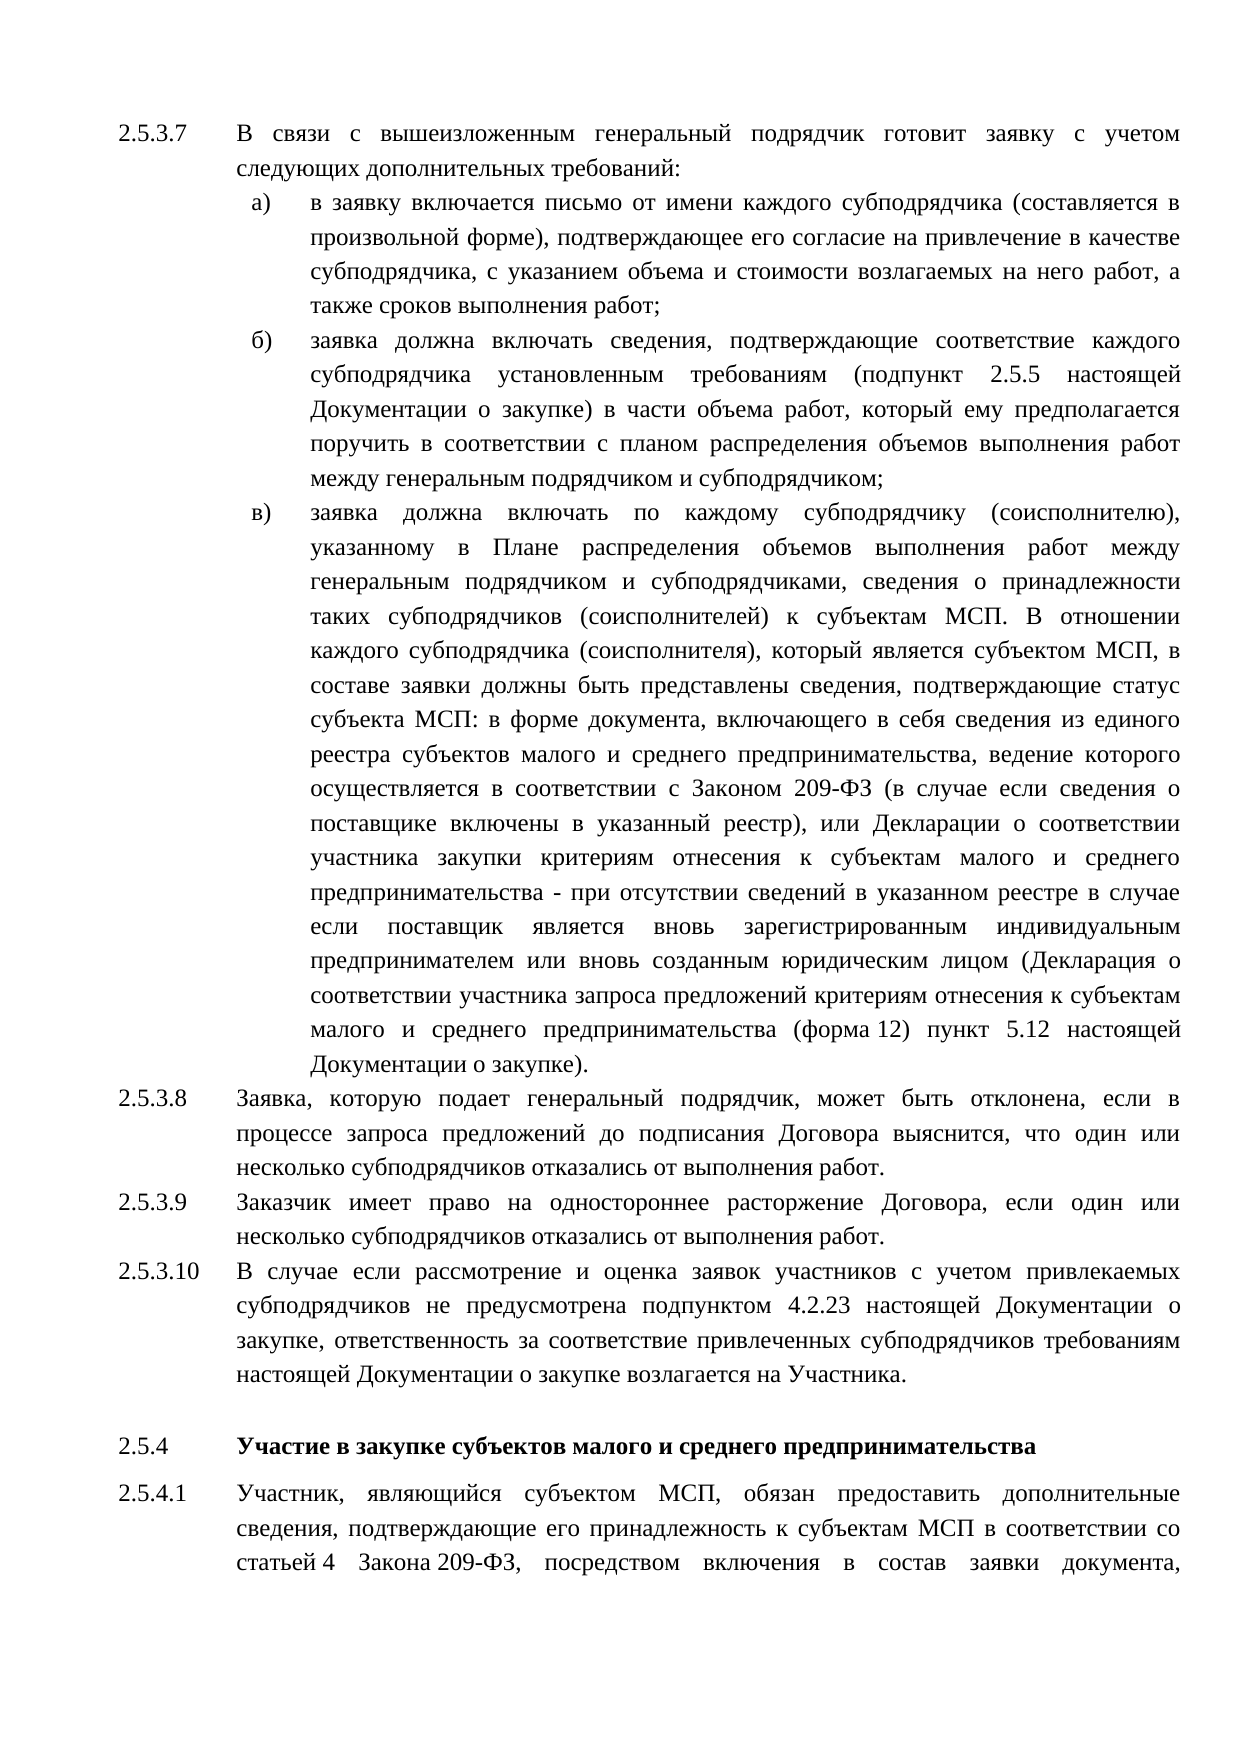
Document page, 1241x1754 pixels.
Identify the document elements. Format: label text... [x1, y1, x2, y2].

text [118, 1478, 1181, 1576]
text В случае если рассмотрение и оценка заявок участников с учетом привлекаемых субподрядчиков не предусмотрена подпунктом 4.2.23 настоящей Документации о закупке, ответственность за соответствие привлеченных субподрядчиков требованиям настоящей Документации о закупке возлагается на Участника. [118, 1256, 1181, 1388]
text Заказчик имеет право на одностороннее расторжение Договора, если один или несколько субподрядчиков отказались от выполнения работ. [118, 1187, 1181, 1250]
text заявка должна включать сведения, подтверждающие соответствие каждого субподрядчика установленным требованиям (подпункт 2.5.5 настоящей Документации о закупке) в части объема работ, который ему предполагается поручить в соответствии с планом распределения объемов выполнения работ между генеральным подрядчиком и субподрядчиком; [251, 325, 1181, 492]
text в заявку включается письмо от имени каждого субподрядчика (составляется в произвольной форме), подтверждающее его согласие на привлечение в качестве субподрядчика, с указанием объема и стоимости возлагаемых на него работ, а также сроков выполнения работ; [251, 187, 1181, 319]
text Заявка, которую подает генеральный подрядчик, может быть отклонена, если в процессе запроса предложений до подписания Договора выяснится, что один или несколько субподрядчиков отказались от выполнения работ. [118, 1083, 1181, 1181]
text В связи с вышеизложенным генеральный подрядчик готовит заявку с учетом следующих дополнительных требований: [118, 118, 1181, 181]
list Участие в закупке субъектов малого и среднего предпринимательства [118, 1431, 1181, 1460]
list заявка должна включать по каждому субподрядчику (соисполнителю), указанному в Плане распределения объемов выполнения работ между генеральным подрядчиком и субподрядчиками, сведения о принадлежности таких субподрядчиков (соисполнителей) к субъектам МСП. В отношении каждого субподрядчика (соисполнителя), который является субъектом МСП, в составе заявки должны быть представлены сведения, подтверждающие статус субъекта МСП: в форме документа, включающего в себя сведения из единого реестра субъектов малого и среднего предпринимательства, ведение которого осуществляется в соответствии с Законом 209-ФЗ (в случае если сведения о поставщике включены в указанный реестр), или Декларации о соответствии участника закупки критериям отнесения к субъектам малого и среднего предпринимательства - при отсутствии сведений в указанном реестре в случае если поставщик является вновь зарегистрированным индивидуальным предпринимателем или вновь созданным юридическим лицом (Декларация о соответствии участника запроса предложений критериям отнесения к субъектам малого и среднего предпринимательства (форма 12) пункт 5.12 настоящей Документации о закупке). [251, 497, 1181, 1078]
